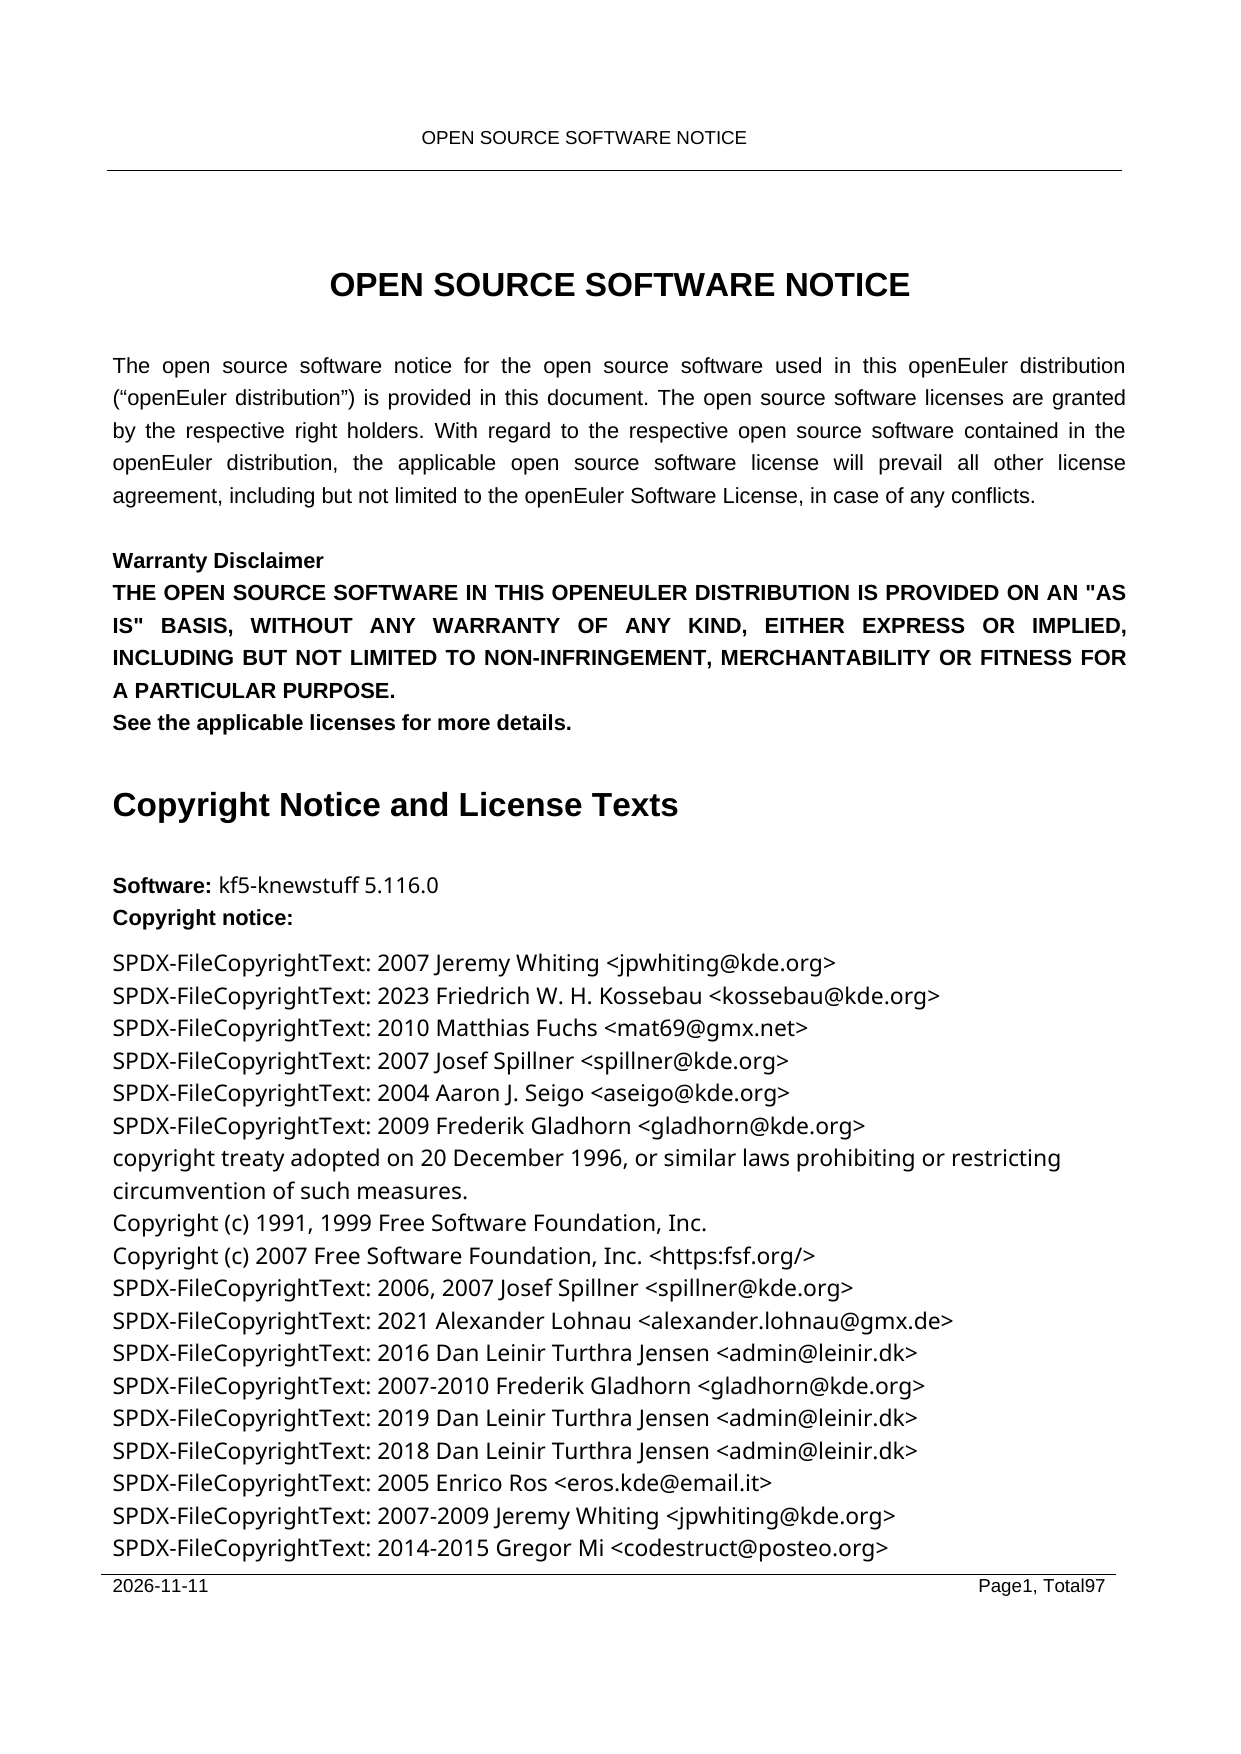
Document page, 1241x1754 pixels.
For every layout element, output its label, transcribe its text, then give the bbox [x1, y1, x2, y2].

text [112, 947, 1128, 1564]
text Warranty Disclaimer [112, 544, 1128, 576]
title Software: kf5-knewstuff 5.116.0 [112, 869, 1128, 901]
text Copyright Notice and License Texts [112, 771, 1128, 836]
text THE OPEN SOURCE SOFTWARE IN THIS OPENEULER DISTRIBUTION IS PROVIDED ON AN "AS IS" BASIS, WITHOUT ANY WARRANTY OF ANY KIND, EITHER EXPRESS OR IMPLIED, INCLUDING BUT NOT LIMITED TO NON-INFRINGEMENT, MERCHANTABILITY OR FITNESS FOR A PARTICULAR PURPOSE. See the applicable licenses for more details. [112, 576, 1128, 739]
text Copyright notice: [112, 901, 1128, 934]
text OPEN SOURCE SOFTWARE NOTICE [112, 251, 1128, 316]
text The open source software notice for the open source software used in this openEuler distribution (“openEuler distribution”) is provided in this document. The open source software licenses are granted by the respective right holders. With regard to the respective open source software contained in the openEuler distribution, the applicable open source software license will prevail all other license agreement, including but not limited to the openEuler Software License, in case of any conflicts. [112, 349, 1128, 511]
